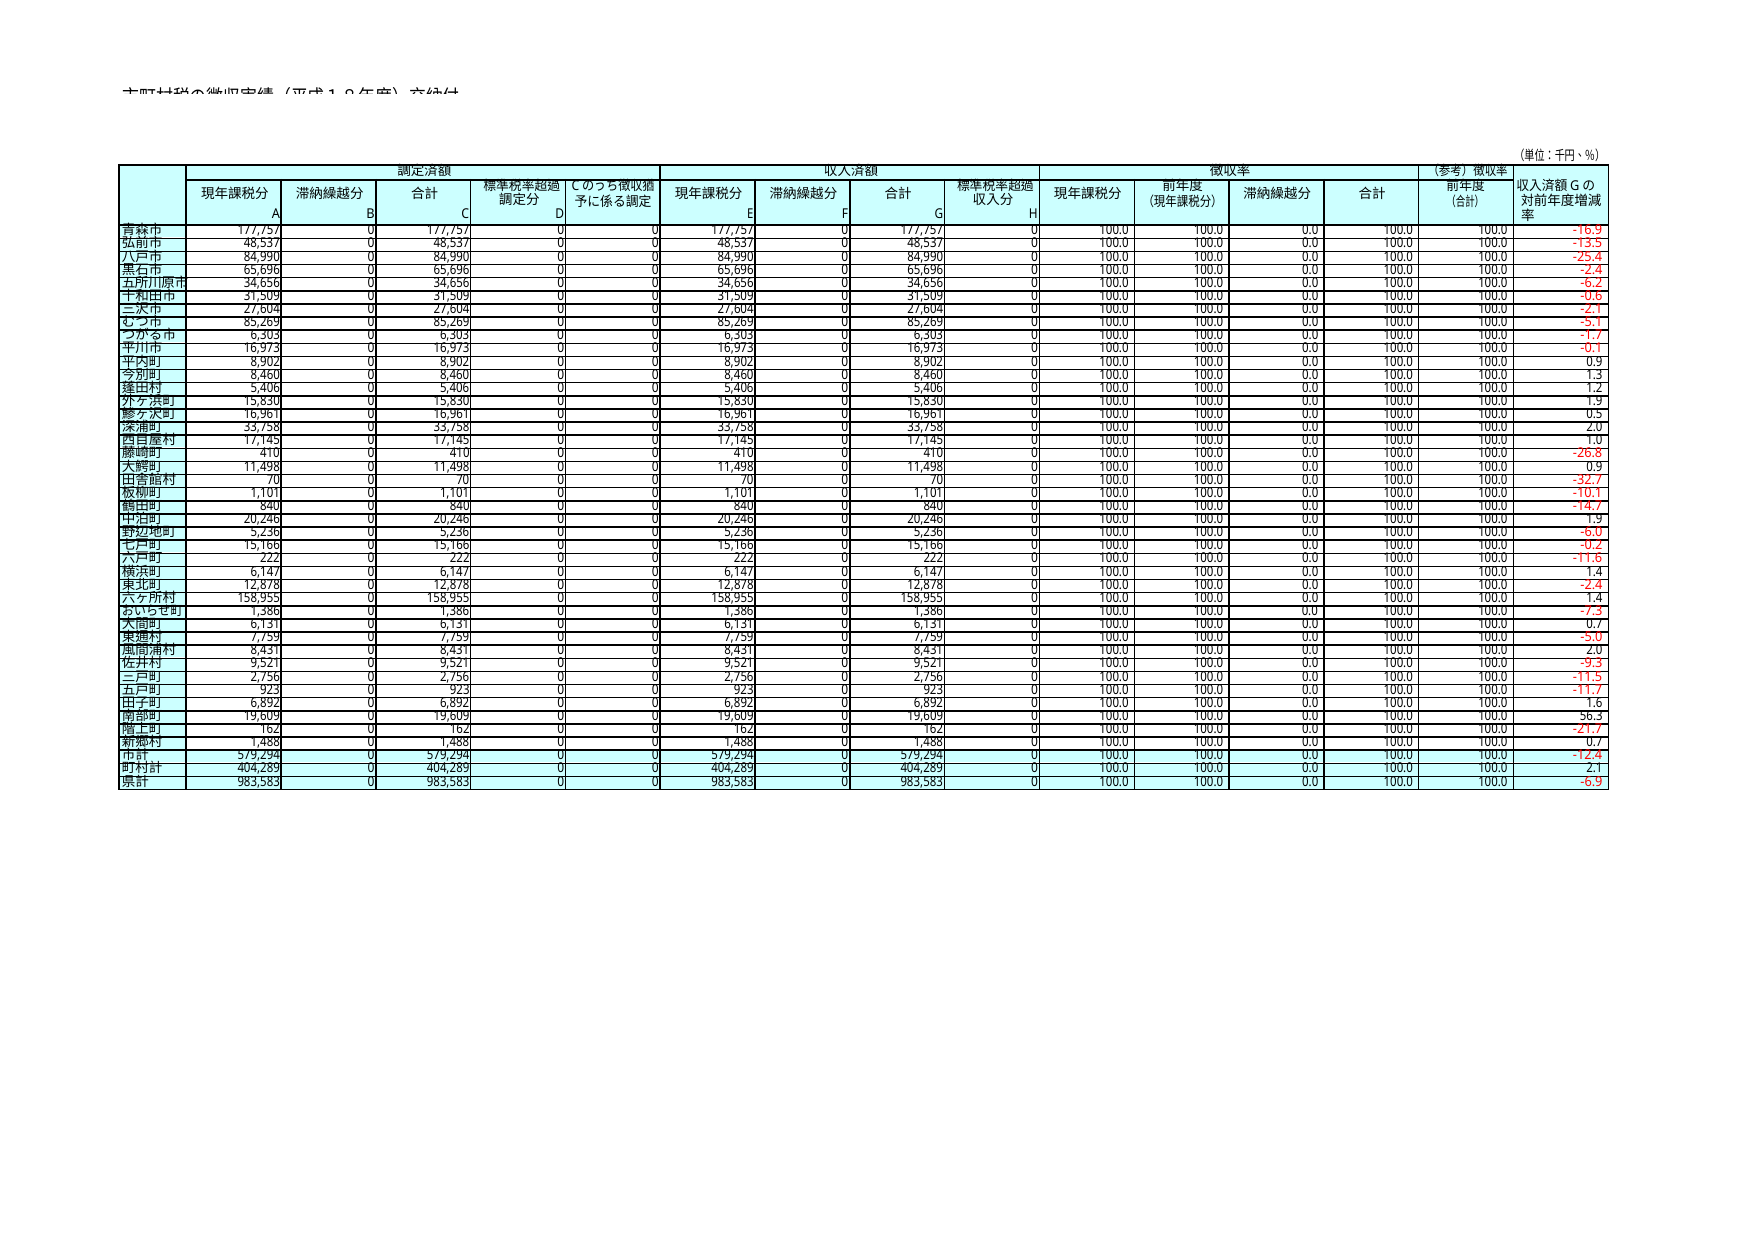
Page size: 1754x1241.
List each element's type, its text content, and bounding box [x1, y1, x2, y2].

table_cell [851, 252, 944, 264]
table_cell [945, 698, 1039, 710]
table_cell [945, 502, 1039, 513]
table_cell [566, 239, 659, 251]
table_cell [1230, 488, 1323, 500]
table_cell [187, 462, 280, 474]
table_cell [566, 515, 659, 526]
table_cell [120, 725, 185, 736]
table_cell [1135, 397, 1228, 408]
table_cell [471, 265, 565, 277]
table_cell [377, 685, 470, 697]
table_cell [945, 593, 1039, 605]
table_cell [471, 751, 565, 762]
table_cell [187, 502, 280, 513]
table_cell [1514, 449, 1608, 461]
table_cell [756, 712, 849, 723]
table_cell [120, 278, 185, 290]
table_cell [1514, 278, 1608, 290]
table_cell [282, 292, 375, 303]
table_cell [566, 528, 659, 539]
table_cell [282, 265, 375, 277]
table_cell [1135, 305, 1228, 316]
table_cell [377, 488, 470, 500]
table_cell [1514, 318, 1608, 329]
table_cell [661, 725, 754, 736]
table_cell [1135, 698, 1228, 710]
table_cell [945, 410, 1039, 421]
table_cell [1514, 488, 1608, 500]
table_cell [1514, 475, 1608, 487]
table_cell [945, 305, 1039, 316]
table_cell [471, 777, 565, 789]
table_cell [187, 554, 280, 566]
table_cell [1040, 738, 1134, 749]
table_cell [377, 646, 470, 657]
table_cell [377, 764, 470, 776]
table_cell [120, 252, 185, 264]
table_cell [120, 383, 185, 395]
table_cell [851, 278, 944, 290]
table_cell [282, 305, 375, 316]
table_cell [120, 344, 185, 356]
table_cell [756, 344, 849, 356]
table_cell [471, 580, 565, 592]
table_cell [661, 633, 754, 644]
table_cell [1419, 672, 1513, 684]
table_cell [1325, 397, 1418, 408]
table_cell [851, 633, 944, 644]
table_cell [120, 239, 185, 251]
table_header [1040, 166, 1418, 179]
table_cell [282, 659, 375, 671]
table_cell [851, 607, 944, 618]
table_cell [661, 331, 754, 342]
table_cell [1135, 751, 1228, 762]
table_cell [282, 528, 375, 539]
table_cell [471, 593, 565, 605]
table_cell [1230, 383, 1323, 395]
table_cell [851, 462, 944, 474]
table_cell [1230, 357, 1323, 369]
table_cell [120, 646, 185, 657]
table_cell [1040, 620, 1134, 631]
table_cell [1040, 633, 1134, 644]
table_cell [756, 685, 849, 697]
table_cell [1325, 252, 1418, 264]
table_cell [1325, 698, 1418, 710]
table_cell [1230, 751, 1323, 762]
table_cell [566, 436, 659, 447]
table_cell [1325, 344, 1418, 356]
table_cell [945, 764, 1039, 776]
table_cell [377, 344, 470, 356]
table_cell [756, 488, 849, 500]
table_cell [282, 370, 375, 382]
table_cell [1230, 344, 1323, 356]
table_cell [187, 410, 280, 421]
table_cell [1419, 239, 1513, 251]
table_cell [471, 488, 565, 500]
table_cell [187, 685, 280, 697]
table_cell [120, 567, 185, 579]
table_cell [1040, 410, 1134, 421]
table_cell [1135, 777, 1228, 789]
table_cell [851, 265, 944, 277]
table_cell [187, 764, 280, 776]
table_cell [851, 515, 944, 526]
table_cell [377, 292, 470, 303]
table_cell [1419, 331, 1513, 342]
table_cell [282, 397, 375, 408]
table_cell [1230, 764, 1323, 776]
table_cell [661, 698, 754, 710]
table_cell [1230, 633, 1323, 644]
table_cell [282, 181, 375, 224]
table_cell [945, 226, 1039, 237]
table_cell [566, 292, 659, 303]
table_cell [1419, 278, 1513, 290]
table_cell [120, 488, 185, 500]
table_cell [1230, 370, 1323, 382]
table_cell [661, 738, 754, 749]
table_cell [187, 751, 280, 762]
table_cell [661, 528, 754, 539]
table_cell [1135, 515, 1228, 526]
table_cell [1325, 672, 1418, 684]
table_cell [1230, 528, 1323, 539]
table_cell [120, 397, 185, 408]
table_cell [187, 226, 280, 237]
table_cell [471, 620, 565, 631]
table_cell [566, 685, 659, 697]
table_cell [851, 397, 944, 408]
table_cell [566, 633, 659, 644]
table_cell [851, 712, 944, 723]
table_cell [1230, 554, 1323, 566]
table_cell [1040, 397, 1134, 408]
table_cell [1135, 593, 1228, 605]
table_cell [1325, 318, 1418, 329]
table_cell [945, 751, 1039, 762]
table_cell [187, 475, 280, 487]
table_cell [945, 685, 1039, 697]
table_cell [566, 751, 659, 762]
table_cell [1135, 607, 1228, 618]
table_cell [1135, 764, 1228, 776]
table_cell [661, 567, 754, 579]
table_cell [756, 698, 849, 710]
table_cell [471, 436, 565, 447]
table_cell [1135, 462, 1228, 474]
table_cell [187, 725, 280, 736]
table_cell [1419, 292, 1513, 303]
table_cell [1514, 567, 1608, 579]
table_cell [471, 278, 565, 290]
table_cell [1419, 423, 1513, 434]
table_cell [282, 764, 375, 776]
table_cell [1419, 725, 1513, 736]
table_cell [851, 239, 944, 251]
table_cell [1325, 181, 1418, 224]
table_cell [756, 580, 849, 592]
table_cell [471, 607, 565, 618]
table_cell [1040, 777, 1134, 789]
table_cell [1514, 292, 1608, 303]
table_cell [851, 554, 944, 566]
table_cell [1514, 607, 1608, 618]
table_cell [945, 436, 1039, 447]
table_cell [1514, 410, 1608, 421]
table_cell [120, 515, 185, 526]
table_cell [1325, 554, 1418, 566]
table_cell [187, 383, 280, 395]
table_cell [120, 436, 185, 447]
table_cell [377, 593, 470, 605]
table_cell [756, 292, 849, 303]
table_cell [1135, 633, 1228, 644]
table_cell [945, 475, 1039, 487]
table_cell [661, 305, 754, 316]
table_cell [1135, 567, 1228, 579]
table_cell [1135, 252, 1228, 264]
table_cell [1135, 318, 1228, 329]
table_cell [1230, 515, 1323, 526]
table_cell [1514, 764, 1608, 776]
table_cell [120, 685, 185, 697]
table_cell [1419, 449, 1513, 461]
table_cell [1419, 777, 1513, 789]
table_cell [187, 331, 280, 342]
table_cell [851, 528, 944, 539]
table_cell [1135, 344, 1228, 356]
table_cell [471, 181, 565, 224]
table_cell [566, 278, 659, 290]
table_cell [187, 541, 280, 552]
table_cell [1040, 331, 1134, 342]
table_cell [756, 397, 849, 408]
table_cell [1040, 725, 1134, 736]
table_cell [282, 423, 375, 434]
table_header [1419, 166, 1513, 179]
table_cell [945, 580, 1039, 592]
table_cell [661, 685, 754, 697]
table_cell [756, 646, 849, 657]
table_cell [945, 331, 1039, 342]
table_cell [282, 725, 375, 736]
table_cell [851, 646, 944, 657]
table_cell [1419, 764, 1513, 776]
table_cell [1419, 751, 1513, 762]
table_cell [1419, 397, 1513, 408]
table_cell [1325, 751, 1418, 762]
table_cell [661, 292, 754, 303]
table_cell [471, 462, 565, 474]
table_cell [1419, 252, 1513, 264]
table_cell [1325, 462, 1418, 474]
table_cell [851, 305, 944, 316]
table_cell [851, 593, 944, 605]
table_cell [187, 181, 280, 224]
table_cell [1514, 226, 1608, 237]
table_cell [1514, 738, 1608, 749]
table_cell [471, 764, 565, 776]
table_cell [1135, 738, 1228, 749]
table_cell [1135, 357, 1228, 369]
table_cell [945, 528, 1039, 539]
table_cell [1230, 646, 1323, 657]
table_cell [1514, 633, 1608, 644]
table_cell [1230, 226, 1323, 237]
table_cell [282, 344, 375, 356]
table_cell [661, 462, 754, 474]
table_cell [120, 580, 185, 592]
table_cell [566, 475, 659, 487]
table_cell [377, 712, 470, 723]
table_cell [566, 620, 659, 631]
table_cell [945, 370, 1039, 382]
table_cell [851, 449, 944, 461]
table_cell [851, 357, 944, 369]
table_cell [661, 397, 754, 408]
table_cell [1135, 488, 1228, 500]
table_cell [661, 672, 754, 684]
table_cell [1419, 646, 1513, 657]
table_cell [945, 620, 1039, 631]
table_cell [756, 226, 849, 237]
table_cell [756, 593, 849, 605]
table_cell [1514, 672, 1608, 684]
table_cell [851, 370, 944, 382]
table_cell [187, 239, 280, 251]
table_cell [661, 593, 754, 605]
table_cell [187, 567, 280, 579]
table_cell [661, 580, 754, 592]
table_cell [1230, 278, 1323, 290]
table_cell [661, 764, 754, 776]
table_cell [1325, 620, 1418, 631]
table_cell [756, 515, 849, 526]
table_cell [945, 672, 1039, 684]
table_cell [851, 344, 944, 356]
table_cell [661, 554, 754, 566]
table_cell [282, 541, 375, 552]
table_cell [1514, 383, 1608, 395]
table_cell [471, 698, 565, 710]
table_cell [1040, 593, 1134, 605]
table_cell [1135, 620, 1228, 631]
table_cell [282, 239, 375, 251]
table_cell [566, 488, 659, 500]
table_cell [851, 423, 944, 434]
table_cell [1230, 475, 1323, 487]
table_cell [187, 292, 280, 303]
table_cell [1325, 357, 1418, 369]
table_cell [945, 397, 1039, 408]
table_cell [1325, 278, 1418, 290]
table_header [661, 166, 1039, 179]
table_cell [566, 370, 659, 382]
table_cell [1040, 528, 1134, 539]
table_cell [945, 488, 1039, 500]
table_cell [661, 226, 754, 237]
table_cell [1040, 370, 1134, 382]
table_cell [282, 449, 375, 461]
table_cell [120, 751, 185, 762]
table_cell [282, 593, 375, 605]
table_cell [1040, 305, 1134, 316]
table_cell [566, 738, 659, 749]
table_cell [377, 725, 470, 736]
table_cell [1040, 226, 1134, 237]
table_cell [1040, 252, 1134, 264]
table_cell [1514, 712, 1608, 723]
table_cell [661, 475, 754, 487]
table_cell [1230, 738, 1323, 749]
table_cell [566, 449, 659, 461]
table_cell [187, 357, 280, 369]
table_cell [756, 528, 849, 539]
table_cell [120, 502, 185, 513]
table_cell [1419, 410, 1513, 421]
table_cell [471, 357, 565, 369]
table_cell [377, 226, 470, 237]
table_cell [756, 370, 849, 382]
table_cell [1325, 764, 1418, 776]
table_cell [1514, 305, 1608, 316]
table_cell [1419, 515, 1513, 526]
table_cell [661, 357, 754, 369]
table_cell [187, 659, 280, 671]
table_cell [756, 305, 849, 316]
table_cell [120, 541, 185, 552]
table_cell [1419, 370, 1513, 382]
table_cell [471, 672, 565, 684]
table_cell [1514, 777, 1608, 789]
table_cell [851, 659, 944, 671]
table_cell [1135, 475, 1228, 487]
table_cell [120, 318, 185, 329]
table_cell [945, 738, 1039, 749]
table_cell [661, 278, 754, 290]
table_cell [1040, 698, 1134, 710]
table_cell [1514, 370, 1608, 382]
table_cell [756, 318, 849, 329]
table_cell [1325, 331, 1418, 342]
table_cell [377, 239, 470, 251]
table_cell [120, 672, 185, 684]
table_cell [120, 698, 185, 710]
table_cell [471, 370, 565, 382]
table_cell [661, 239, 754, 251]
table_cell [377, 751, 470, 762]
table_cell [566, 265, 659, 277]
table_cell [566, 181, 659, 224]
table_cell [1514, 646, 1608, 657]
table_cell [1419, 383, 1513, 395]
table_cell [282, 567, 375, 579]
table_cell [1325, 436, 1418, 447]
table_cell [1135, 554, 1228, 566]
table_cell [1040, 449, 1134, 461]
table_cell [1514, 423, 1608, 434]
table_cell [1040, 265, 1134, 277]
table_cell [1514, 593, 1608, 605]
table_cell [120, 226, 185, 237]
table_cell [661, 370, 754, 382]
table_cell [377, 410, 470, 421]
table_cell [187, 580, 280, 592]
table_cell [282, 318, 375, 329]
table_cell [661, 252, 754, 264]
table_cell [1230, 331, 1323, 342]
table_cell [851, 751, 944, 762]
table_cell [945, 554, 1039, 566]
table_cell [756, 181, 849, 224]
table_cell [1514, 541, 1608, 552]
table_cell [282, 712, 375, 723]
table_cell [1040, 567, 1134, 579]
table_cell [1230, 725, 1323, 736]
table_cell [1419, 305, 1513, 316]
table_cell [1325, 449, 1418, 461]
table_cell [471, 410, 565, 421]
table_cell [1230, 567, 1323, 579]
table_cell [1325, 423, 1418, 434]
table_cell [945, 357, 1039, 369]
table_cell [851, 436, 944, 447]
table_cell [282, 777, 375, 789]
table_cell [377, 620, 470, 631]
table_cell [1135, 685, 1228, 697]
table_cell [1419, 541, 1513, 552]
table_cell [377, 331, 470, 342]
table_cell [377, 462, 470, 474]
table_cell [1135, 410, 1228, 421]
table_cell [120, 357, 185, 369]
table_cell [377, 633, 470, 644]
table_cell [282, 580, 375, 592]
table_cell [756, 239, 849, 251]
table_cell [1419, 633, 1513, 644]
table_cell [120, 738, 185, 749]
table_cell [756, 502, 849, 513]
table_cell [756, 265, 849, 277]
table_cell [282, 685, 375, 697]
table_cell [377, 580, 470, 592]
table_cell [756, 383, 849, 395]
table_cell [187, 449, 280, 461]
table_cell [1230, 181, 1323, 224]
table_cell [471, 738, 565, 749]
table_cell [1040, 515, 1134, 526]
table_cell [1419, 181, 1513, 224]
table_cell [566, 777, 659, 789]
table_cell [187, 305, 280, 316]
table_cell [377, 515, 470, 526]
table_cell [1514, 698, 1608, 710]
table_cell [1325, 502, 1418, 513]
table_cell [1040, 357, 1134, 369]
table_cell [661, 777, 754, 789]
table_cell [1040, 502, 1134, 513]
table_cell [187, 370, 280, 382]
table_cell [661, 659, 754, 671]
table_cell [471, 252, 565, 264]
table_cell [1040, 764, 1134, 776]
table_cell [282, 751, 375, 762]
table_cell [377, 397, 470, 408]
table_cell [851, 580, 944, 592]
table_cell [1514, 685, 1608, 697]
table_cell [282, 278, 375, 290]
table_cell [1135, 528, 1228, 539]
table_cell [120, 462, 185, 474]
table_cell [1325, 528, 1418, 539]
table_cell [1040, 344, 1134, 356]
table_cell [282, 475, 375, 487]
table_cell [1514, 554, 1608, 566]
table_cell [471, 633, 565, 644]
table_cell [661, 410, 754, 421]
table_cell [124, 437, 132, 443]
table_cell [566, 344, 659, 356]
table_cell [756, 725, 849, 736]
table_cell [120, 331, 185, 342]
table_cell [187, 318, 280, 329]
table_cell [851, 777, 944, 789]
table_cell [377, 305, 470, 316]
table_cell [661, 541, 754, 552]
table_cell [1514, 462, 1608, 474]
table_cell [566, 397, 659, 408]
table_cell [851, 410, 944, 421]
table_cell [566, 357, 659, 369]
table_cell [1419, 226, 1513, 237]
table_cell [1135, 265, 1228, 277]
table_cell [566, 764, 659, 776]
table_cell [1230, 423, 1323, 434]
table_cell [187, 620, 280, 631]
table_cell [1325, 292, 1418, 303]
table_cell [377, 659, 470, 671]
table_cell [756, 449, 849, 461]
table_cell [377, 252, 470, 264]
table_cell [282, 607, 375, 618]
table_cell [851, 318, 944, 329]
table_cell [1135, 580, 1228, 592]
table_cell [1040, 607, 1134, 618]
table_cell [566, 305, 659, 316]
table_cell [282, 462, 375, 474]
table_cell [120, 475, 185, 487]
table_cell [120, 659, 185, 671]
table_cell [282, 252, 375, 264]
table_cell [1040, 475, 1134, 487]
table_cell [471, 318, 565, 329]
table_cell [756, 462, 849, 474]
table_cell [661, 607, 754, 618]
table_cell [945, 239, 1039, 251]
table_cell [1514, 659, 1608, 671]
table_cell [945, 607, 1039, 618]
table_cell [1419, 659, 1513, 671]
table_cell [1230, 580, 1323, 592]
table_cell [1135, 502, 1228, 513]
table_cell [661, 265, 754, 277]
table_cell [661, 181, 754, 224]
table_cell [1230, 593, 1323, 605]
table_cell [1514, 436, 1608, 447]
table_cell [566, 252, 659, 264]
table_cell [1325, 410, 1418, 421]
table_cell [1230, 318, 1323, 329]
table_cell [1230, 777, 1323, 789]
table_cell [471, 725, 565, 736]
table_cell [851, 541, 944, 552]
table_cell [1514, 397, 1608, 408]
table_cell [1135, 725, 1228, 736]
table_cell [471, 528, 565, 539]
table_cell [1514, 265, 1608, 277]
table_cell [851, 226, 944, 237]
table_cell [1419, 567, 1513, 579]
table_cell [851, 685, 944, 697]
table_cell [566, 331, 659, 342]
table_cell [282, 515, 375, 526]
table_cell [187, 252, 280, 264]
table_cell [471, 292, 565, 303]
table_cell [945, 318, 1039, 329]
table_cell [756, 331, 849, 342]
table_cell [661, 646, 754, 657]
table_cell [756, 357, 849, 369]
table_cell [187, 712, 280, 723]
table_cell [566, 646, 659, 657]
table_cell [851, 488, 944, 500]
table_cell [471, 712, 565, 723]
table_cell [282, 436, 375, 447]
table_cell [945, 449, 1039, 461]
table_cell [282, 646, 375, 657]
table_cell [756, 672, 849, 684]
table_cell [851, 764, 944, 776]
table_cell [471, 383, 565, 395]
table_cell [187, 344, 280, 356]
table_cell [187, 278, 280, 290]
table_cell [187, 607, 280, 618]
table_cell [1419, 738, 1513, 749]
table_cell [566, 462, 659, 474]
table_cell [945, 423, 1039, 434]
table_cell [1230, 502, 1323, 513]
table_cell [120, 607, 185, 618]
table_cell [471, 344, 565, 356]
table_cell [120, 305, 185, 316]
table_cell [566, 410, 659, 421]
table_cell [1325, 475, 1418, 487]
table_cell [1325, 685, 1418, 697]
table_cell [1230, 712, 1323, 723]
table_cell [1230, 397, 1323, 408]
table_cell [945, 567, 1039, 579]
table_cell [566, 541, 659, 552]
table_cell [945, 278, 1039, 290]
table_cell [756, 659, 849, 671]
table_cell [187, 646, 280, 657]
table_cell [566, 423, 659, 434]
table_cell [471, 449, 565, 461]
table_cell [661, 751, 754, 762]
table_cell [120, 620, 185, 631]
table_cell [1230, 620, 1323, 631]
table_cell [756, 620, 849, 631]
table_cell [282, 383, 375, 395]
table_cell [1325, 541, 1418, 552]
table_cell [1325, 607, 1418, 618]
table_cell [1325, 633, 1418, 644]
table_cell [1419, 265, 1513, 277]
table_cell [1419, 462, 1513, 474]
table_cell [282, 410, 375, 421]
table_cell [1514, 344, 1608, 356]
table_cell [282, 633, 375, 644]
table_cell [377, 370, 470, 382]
text （単位：千円、％） [106, 145, 1605, 164]
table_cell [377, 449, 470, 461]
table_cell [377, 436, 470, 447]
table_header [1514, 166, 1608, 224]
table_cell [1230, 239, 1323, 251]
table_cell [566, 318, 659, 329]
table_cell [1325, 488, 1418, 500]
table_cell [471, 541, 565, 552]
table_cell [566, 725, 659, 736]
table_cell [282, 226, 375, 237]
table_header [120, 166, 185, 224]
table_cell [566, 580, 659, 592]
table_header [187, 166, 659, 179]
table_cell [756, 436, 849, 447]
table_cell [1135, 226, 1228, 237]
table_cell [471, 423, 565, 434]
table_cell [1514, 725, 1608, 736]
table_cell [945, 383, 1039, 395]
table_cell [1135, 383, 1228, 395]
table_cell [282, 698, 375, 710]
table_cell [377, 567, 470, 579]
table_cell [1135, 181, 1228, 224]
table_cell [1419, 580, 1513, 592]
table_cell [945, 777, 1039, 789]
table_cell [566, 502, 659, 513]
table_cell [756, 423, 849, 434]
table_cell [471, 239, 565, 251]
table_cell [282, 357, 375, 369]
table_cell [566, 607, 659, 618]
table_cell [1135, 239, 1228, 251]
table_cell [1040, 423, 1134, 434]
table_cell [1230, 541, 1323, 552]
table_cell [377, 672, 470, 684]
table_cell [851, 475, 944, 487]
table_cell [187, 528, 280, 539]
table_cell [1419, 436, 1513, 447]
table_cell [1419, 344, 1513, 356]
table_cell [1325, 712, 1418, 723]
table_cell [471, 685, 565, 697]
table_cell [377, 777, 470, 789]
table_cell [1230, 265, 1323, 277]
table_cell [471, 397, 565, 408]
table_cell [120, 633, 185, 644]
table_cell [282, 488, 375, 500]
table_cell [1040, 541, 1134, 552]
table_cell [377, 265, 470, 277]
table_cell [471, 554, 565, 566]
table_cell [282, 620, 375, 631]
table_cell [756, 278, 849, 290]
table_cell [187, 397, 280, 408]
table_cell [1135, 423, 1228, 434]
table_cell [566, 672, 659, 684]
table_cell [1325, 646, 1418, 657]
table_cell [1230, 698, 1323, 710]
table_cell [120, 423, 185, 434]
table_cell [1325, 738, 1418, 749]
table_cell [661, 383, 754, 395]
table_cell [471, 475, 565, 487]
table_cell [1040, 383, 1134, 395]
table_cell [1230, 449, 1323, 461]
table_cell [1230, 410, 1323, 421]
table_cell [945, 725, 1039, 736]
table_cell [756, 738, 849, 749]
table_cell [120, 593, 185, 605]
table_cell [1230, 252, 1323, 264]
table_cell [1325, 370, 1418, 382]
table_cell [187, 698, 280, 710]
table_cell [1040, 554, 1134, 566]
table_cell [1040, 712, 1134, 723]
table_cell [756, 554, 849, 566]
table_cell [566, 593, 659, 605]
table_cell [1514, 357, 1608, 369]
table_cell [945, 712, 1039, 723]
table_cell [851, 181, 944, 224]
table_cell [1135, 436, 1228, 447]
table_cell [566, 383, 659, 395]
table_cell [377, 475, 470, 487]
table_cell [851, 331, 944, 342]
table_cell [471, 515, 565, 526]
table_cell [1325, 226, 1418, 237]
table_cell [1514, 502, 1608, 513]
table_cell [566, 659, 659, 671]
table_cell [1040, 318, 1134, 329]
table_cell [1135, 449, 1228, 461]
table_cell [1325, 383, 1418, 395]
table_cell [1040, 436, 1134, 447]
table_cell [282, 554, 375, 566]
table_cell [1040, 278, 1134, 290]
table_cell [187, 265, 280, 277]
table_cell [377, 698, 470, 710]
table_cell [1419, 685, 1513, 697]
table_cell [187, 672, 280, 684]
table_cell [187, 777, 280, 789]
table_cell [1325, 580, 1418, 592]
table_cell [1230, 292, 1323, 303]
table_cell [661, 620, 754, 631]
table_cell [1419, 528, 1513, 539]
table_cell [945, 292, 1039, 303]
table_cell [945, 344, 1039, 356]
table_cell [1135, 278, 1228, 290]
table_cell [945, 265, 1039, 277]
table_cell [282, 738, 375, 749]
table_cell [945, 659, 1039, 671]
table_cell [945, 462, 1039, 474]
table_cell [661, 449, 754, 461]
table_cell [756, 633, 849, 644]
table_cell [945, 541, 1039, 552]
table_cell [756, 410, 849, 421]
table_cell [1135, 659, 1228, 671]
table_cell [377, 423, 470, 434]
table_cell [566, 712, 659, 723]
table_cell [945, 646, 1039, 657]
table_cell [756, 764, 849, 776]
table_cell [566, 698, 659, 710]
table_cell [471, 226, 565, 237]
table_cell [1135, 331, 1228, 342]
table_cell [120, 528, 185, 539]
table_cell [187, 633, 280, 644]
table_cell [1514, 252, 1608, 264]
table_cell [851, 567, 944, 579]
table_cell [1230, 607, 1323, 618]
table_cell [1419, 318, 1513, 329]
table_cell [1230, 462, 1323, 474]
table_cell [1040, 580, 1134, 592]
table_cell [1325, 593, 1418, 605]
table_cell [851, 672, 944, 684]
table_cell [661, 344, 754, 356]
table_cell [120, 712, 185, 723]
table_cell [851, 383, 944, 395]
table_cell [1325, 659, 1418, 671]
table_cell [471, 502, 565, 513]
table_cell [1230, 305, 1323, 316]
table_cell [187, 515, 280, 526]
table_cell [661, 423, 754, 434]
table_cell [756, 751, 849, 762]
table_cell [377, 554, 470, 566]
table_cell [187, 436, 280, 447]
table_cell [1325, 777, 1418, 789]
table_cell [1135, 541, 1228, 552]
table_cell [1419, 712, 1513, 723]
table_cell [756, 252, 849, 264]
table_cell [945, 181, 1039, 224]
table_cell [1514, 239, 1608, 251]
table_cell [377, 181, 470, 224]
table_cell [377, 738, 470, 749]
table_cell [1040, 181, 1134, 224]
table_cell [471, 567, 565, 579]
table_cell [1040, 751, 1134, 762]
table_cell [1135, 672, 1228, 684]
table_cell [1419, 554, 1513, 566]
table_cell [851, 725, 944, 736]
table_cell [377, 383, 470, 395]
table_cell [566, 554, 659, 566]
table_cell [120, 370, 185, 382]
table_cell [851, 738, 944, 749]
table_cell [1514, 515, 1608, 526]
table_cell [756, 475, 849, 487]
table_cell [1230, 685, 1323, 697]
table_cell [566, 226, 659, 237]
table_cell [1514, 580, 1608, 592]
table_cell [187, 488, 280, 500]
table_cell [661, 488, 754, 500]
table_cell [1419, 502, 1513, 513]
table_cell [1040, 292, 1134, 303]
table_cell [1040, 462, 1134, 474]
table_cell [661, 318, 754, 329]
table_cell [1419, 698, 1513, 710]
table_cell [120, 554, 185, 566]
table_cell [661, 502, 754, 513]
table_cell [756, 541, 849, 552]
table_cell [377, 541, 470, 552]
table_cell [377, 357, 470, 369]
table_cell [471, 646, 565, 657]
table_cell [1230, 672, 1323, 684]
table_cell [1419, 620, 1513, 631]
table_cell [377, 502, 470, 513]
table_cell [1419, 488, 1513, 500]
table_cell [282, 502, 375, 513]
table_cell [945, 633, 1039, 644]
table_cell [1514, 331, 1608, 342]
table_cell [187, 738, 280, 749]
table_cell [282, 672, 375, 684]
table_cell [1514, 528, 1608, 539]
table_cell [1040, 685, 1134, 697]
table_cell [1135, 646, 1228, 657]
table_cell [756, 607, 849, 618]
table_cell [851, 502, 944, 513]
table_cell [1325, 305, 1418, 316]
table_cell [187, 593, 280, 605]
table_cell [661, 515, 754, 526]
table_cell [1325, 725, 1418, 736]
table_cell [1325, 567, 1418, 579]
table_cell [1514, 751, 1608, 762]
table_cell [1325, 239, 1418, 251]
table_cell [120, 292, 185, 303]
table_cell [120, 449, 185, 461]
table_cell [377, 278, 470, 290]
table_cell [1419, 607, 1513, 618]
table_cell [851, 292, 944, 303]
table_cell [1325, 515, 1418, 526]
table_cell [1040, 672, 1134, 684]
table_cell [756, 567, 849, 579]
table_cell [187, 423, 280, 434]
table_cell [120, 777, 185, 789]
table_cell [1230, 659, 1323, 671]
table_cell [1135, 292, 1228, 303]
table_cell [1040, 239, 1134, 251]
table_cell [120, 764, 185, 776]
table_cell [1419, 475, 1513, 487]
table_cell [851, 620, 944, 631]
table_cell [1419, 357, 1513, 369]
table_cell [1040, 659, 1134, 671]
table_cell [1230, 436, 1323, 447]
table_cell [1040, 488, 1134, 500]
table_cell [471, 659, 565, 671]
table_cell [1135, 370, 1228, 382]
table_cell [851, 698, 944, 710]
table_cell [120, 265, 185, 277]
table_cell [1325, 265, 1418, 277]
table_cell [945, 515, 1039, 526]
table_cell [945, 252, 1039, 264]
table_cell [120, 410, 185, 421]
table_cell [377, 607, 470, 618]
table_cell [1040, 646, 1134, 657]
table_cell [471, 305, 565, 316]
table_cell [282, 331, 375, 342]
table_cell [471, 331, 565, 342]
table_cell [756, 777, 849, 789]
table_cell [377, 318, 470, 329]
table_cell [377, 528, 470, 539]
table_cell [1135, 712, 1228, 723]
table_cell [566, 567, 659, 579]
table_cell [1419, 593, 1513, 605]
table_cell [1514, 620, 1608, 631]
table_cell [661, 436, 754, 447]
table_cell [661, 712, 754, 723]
